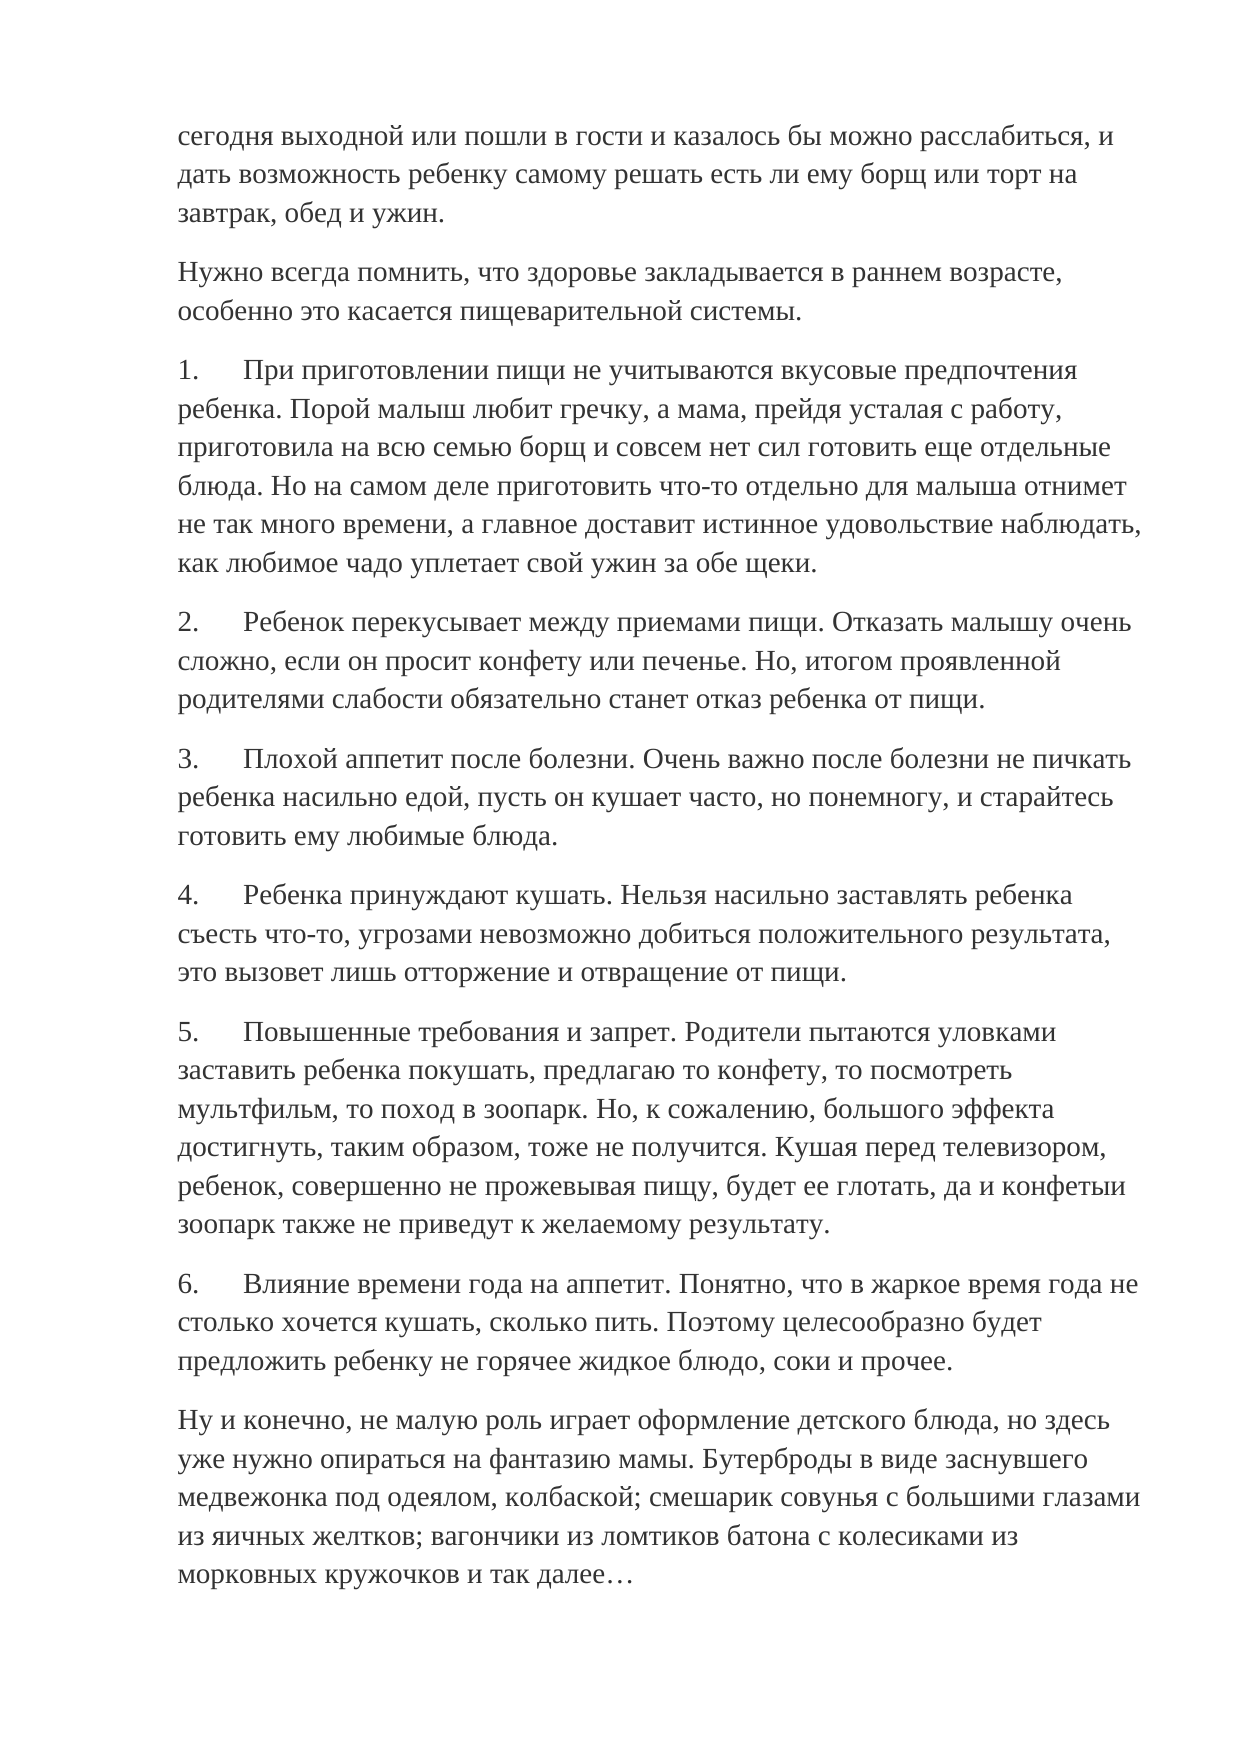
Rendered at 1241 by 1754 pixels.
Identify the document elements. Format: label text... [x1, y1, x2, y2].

text 3. Плохой аппетит после болезни. Очень важно после болезни не пичкать ребенка насильно едой, пусть он кушает часто, но понемногу, и старайтесь готовить ему любимые блюда. [177, 741, 1152, 852]
text 4. Ребенка принуждают кушать. Нельзя насильно заставлять ребенка съесть что-то, угрозами невозможно добиться положительного результата, это вызовет лишь отторжение и отвращение от пищи. [177, 877, 1152, 988]
text Ну и конечно, не малую роль играет оформление детского блюда, но здесь уже нужно опираться на фантазию мамы. Бутерброды в виде заснувшего медвежонка под одеялом, колбаской; смешарик совунья с большими глазами из яичных желтков; вагончики из ломтиков батона с колесиками из морковных кружочков и так далее… [177, 1402, 1152, 1590]
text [177, 118, 1152, 229]
text 6. Влияние времени года на аппетит. Понятно, что в жаркое время года не столько хочется кушать, сколько пить. Поэтому целесообразно будет предложить ребенку не горячее жидкое блюдо, соки и прочее. [177, 1266, 1152, 1377]
text 1. При приготовлении пищи не учитываются вкусовые предпочтения ребенка. Порой малыш любит гречку, а мама, прейдя усталая с работу, приготовила на всю семью борщ и совсем нет сил готовить еще отдельные блюда. Но на самом деле приготовить что-то отдельно для малыша отнимет не так много времени, а главное доставит истинное удовольствие наблюдать, как любимое чадо уплетает свой ужин за обе щеки. [177, 352, 1152, 579]
text 2. Ребенок перекусывает между приемами пищи. Отказать малышу очень сложно, если он просит конфету или печенье. Но, итогом проявленной родителями слабости обязательно станет отказ ребенка от пищи. [177, 604, 1152, 715]
text 5. Повышенные требования и запрет. Родители пытаются уловками заставить ребенка покушать, предлагаю то конфету, то посмотреть мультфильм, то поход в зоопарк. Но, к сожалению, большого эффекта достигнуть, таким образом, тоже не получится. Кушая перед телевизором, ребенок, совершенно не прожевывая пищу, будет ее глотать, да и конфетыи зоопарк также не приведут к желаемому результату. [177, 1014, 1152, 1240]
text Нужно всегда помнить, что здоровье закладывается в раннем возрасте, особенно это касается пищеварительной системы. [177, 254, 1152, 327]
